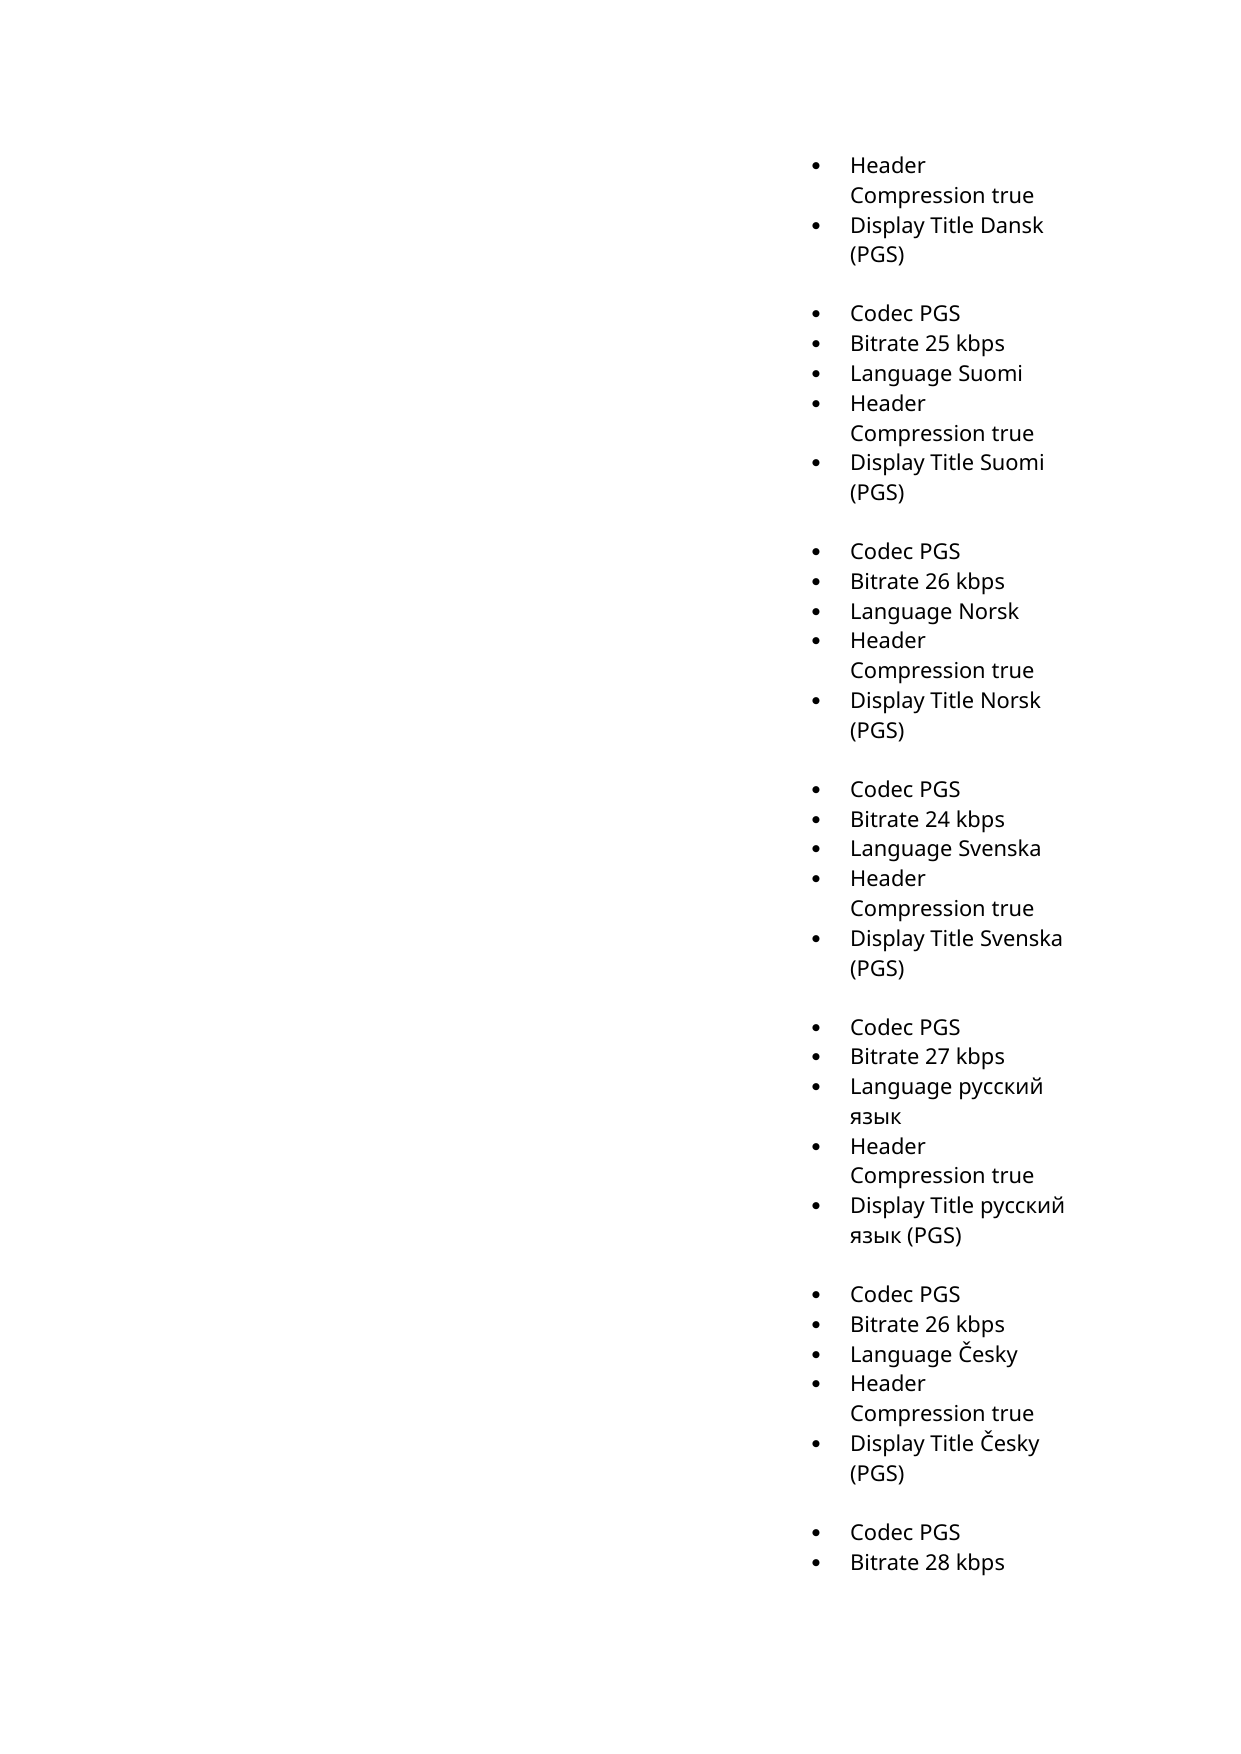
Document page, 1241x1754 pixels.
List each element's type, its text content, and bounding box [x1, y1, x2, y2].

list Header Compression true [812, 1368, 1090, 1428]
list Codec PGS [812, 1279, 1090, 1309]
list Bitrate 25 kbps [812, 328, 1090, 358]
list Bitrate 28 kbps [812, 1546, 1090, 1576]
list Display Title Česky (PGS) [812, 1428, 1090, 1487]
list Codec PGS [812, 536, 1090, 566]
list Header Compression true [812, 863, 1090, 923]
list Codec PGS [812, 1011, 1090, 1041]
list Bitrate 24 kbps [812, 803, 1090, 833]
list Header Compression true [812, 625, 1090, 685]
list Display Title Suomi (PGS) [812, 447, 1090, 507]
list Display Title Norsk (PGS) [812, 685, 1090, 744]
list Header Compression true [812, 150, 1090, 209]
list Language русский язык [812, 1071, 1090, 1131]
list Display Title Dansk (PGS) [812, 209, 1090, 269]
list Display Title Svenska (PGS) [812, 923, 1090, 982]
list Display Title русский язык (PGS) [812, 1190, 1090, 1250]
list Header Compression true [812, 388, 1090, 447]
list Codec PGS [812, 298, 1090, 328]
list Language Suomi [812, 358, 1090, 388]
list Codec PGS [812, 774, 1090, 803]
list Bitrate 27 kbps [812, 1041, 1090, 1071]
list Bitrate 26 kbps [812, 1309, 1090, 1338]
list Language Svenska [812, 833, 1090, 863]
list Language Česky [812, 1338, 1090, 1368]
list Codec PGS [812, 1517, 1090, 1546]
list Bitrate 26 kbps [812, 566, 1090, 596]
list Header Compression true [812, 1131, 1090, 1190]
list Language Norsk [812, 596, 1090, 625]
